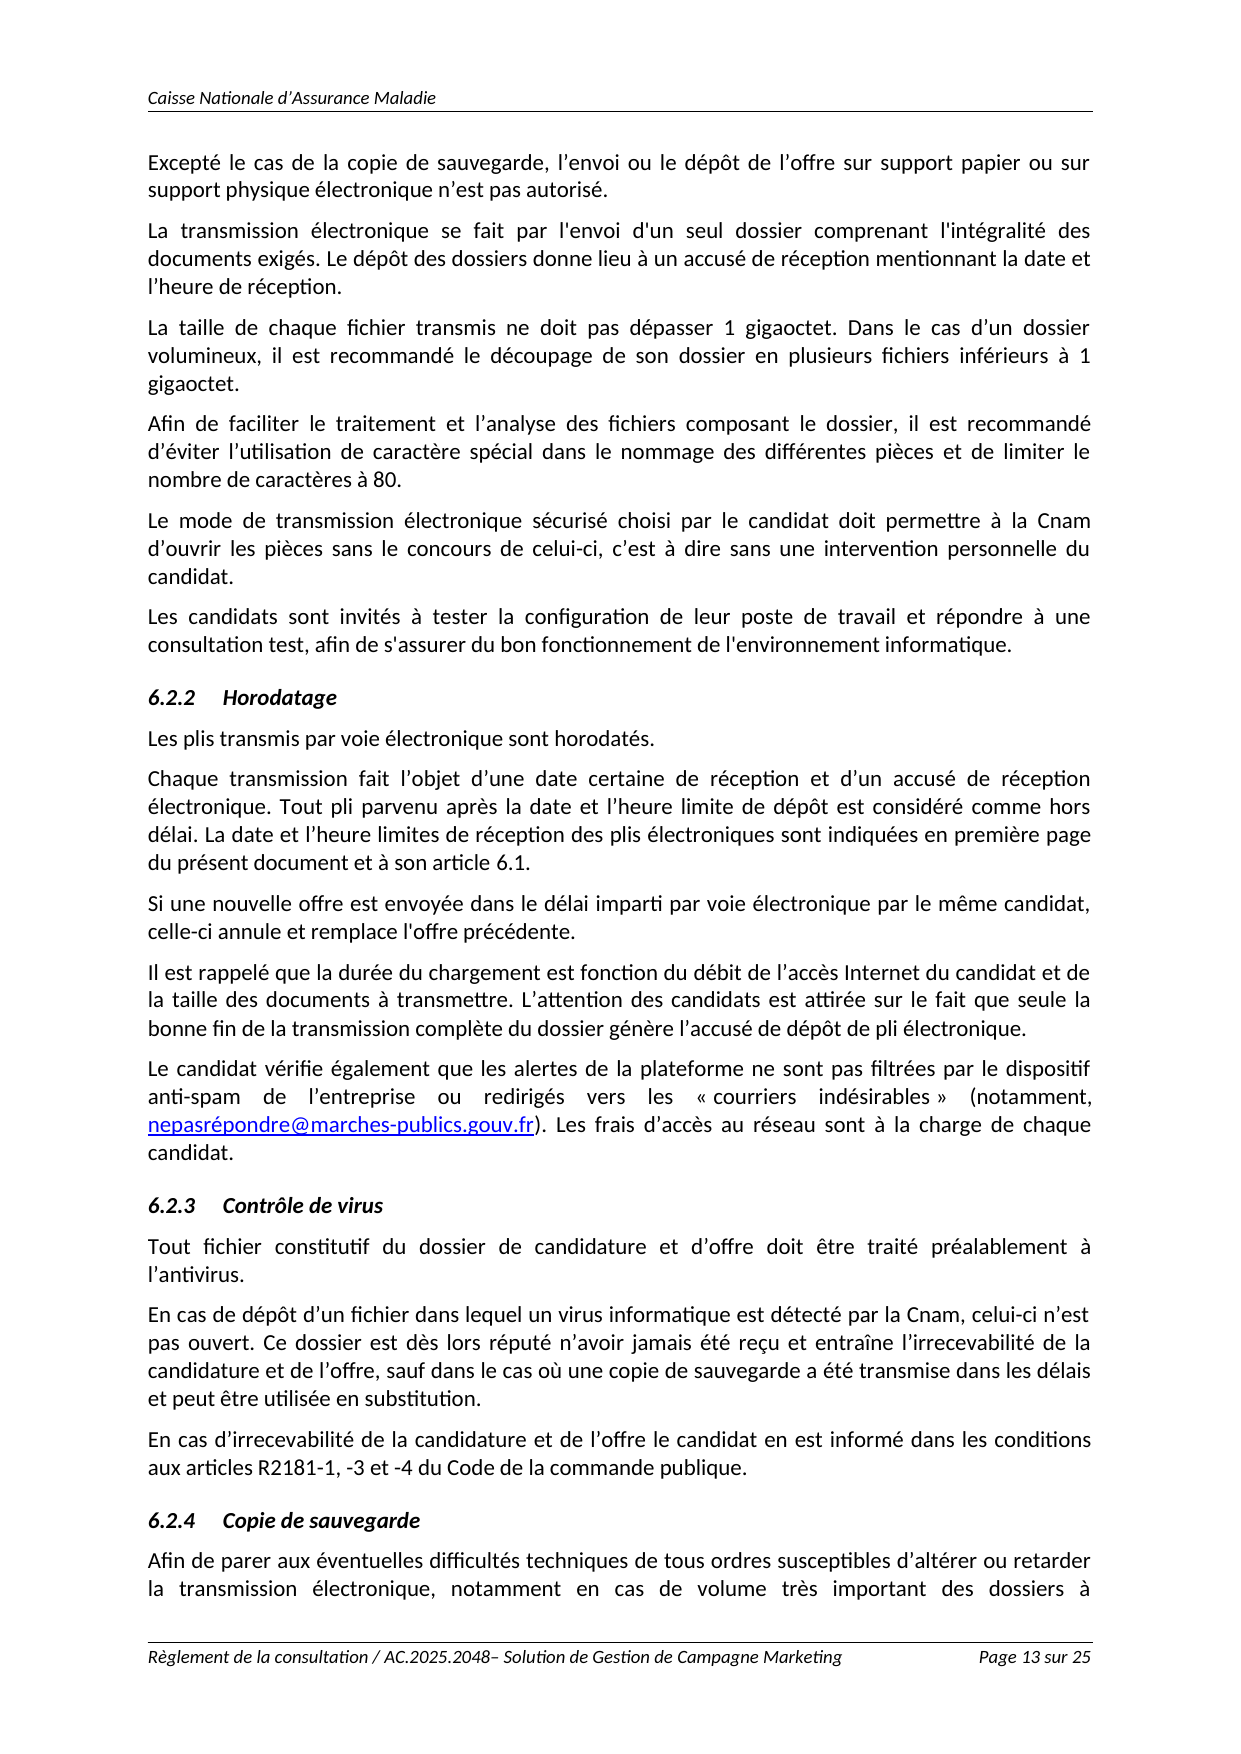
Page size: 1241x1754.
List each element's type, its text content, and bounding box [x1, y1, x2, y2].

text Le candidat vérifie également que les alertes de la plateforme ne sont pas filtrées par le dispositif anti-spam de l’entreprise ou redirigés vers les « courriers indésirables » (notamment, nepasrépondre@marches-publics.gouv.fr). Les frais d’accès au réseau sont à la charge de chaque candidat. [148, 1054, 1093, 1166]
text Chaque transmission fait l’objet d’une date certaine de réception et d’un accusé de réception électronique. Tout pli parvenu après la date et l’heure limite de dépôt est considéré comme hors délai. La date et l’heure limites de réception des plis électroniques sont indiquées en première page du présent document et à son article 6.1. [148, 764, 1093, 877]
text Il est rappelé que la durée du chargement est fonction du débit de l’accès Internet du candidat et de la taille des documents à transmettre. L’attention des candidats est attirée sur le fait que seule la bonne fin de la transmission complète du dossier génère l’accusé de dépôt de pli électronique. [148, 958, 1093, 1042]
text Tout fichier constitutif du dossier de candidature et d’offre doit être traité préalablement à l’antivirus. [148, 1232, 1093, 1288]
text Les candidats sont invités à tester la configuration de leur poste de travail et répondre à une consultation test, afin de s'assurer du bon fonctionnement de l'environnement informatique. [148, 602, 1093, 658]
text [148, 1546, 1093, 1602]
text Le mode de transmission électronique sécurisé choisi par le candidat doit permettre à la Cnam d’ouvrir les pièces sans le concours de celui-ci, c’est à dire sans une intervention personnelle du candidat. [148, 506, 1093, 590]
text Les plis transmis par voie électronique sont horodatés. [148, 724, 1093, 752]
text La taille de chaque fichier transmis ne doit pas dépasser 1 gigaoctet. Dans le cas d’un dossier volumineux, il est recommandé le découpage de son dossier en plusieurs fichiers inférieurs à 1 gigaoctet. [148, 313, 1093, 397]
subtitle Contrôle de virus [148, 1191, 1093, 1219]
subtitle Horodatage [148, 683, 1093, 711]
text La transmission électronique se fait par l'envoi d'un seul dossier comprenant l'intégralité des documents exigés. Le dépôt des dossiers donne lieu à un accusé de réception mentionnant la date et l’heure de réception. [148, 216, 1093, 300]
text Excepté le cas de la copie de sauvegarde, l’envoi ou le dépôt de l’offre sur support papier ou sur support physique électronique n’est pas autorisé. [148, 148, 1093, 204]
text Afin de faciliter le traitement et l’analyse des fichiers composant le dossier, il est recommandé d’éviter l’utilisation de caractère spécial dans le nommage des différentes pièces et de limiter le nombre de caractères à 80. [148, 409, 1093, 493]
text En cas de dépôt d’un fichier dans lequel un virus informatique est détecté par la Cnam, celui-ci n’est pas ouvert. Ce dossier est dès lors réputé n’avoir jamais été reçu et entraîne l’irrecevabilité de la candidature et de l’offre, sauf dans le cas où une copie de sauvegarde a été transmise dans les délais et peut être utilisée en substitution. [148, 1300, 1093, 1412]
text En cas d’irrecevabilité de la candidature et de l’offre le candidat en est informé dans les conditions aux articles R2181-1, -3 et -4 du Code de la commande publique. [148, 1425, 1093, 1481]
subtitle Copie de sauvegarde [148, 1506, 1093, 1534]
text Si une nouvelle offre est envoyée dans le délai imparti par voie électronique par le même candidat, celle-ci annule et remplace l'offre précédente. [148, 889, 1093, 945]
